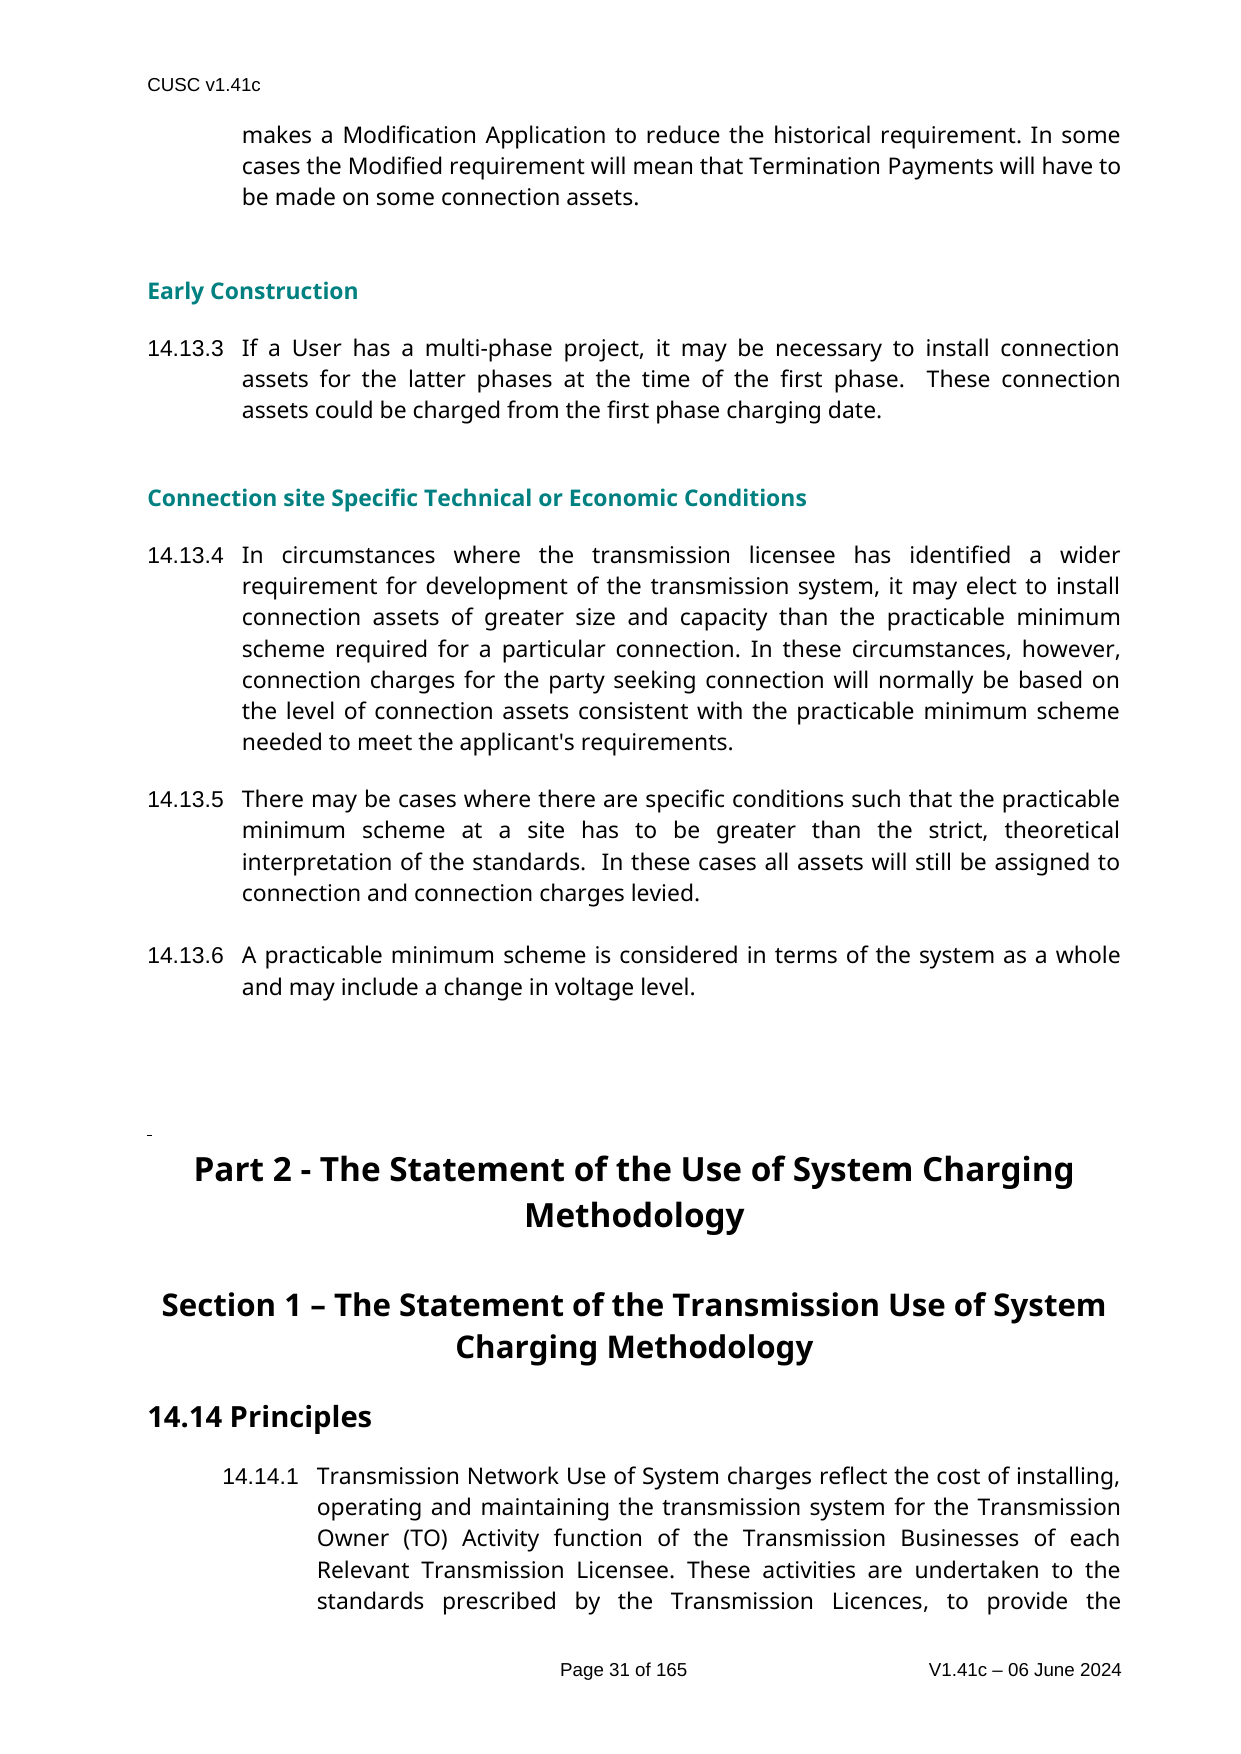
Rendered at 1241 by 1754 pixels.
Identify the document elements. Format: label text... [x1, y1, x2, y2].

subtitle Section 1 – The Statement of the Transmission Use of System Charging Methodology [147, 1282, 1121, 1368]
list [147, 119, 1121, 212]
subtitle Early Construction [147, 275, 1121, 306]
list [222, 1460, 1121, 1616]
subtitle 14.14 Principles [147, 1396, 1121, 1436]
list There may be cases where there are specific conditions such that the practicable minimum scheme at a site has to be greater than the strict, theoretical interpretation of the standards. In these cases all assets will still be assigned to connection and connection charges levied. [147, 783, 1121, 908]
list If a User has a multi-phase project, it may be necessary to install connection assets for the latter phases at the time of the first phase. These connection assets could be charged from the first phase charging date. [147, 332, 1121, 425]
subtitle Part 2 - The Statement of the Use of System Charging Methodology [147, 1146, 1121, 1237]
list In circumstances where the transmission licensee has identified a wider requirement for development of the transmission system, it may elect to install connection assets of greater size and capacity than the practicable minimum scheme required for a particular connection. In these circumstances, however, connection charges for the party seeking connection will normally be based on the level of connection assets consistent with the practicable minimum scheme needed to meet the applicant's requirements. [147, 539, 1121, 757]
list A practicable minimum scheme is considered in terms of the system as a whole and may include a change in voltage level. [147, 939, 1121, 1002]
subtitle Connection site Specific Technical or Economic Conditions [147, 482, 1121, 513]
